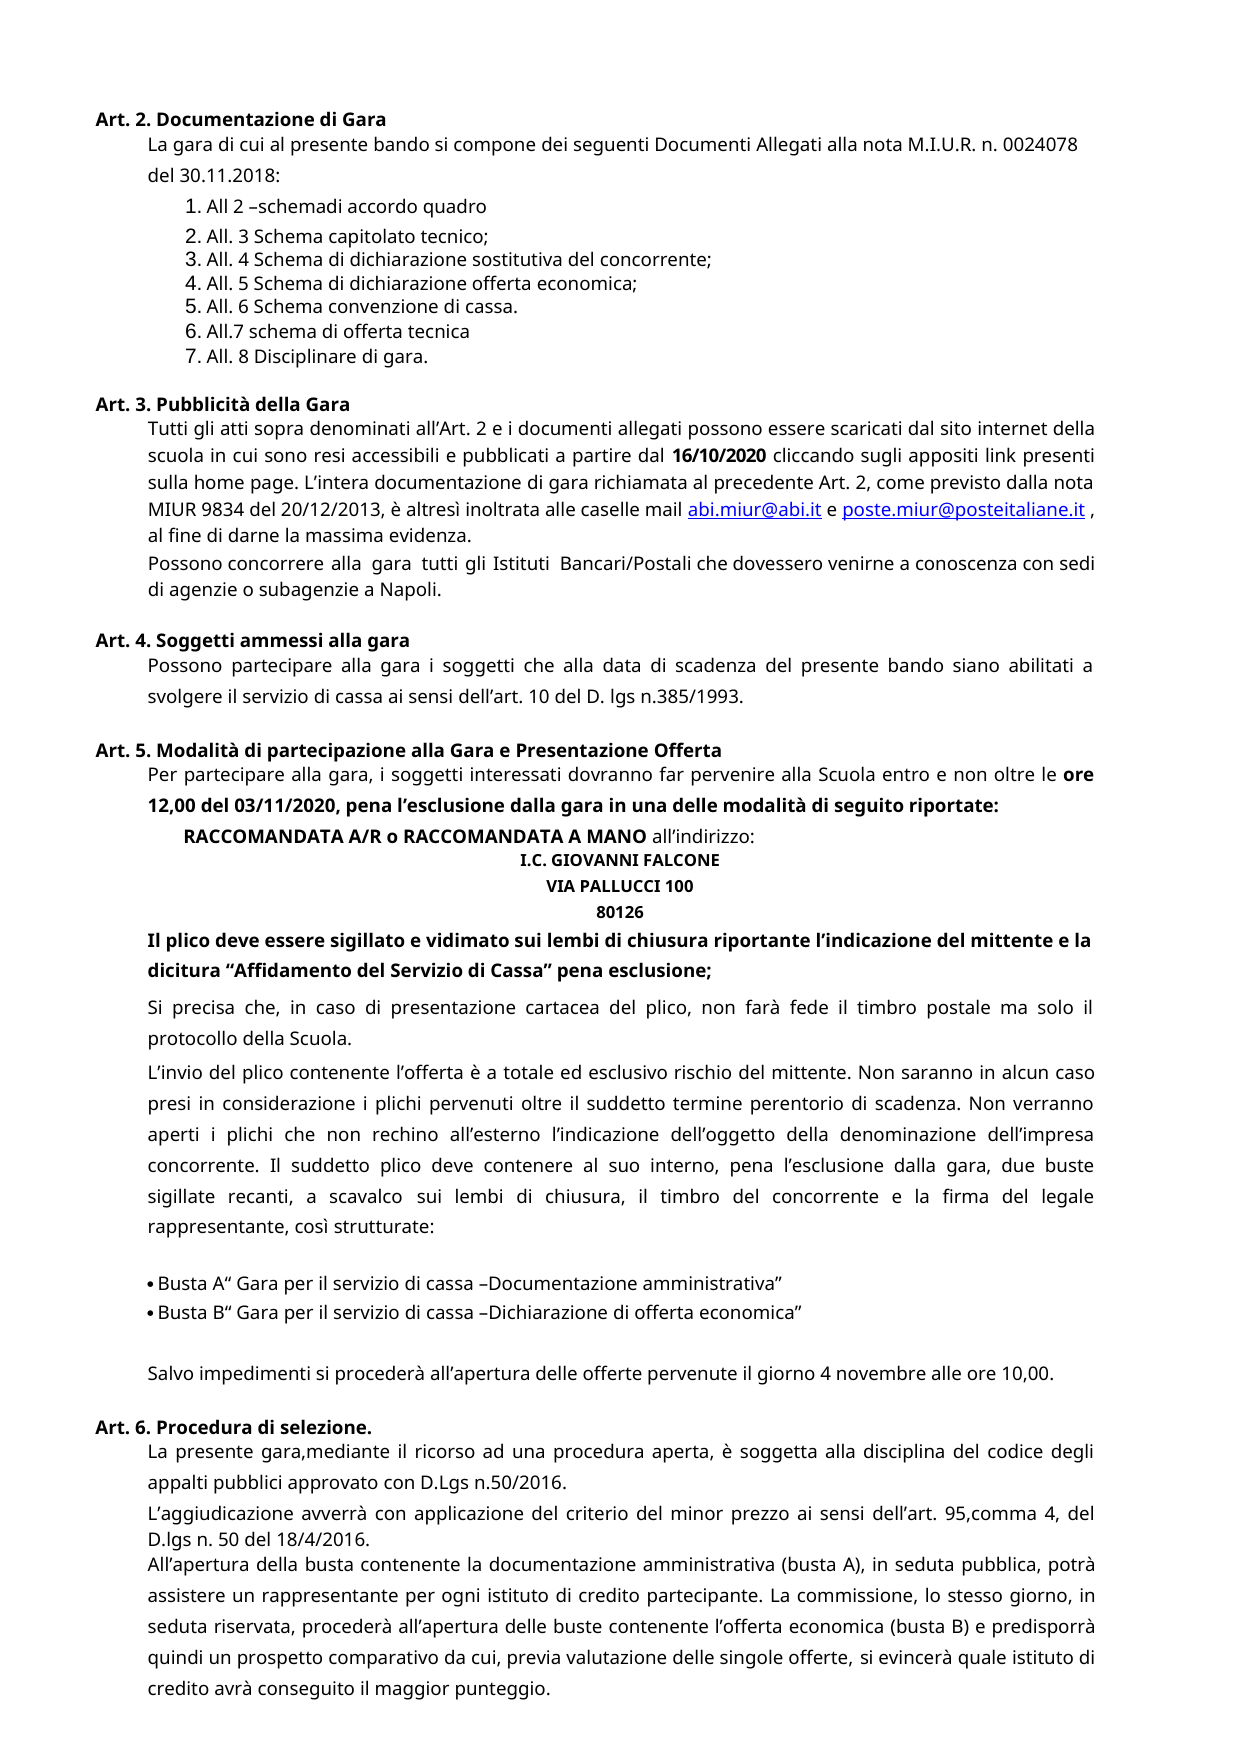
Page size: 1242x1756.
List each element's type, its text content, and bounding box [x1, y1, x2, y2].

list All. 5 Schema di dichiarazione offerta economica; [185, 272, 1144, 295]
text Tutti gli atti sopra denominati all’Art. 2 e i documenti allegati possono essere scaricati dal sito internet della scuola in cui sono resi accessibili e pubblicati a partire dal 16/10/2020 cliccando sugli appositi link presenti sulla home page. L’intera documentazione di gara richiamata al precedente Art. 2, come previsto dalla nota MIUR 9834 del 20/12/2013, è altresì inoltrata alle caselle mail abi.miur@abi.it e poste.miur@posteitaliane.it , al fine di darne la massima evidenza. [148, 416, 1095, 548]
text L’aggiudicazione avverrà con applicazione del criterio del minor prezzo ai sensi dell’art. 95,comma 4, del D.lgs n. 50 del 18/4/2016. [147, 1501, 1095, 1552]
list All. 6 Schema convenzione di cassa. [185, 295, 1144, 318]
text Possono concorrere alla gara tutti gli Istituti Bancari/Postali che dovessero venirne a conoscenza con sedi di agenzie o subagenzie a Napoli. [148, 550, 1095, 602]
text Per partecipare alla gara, i soggetti interessati dovranno far pervenire alla Scuola entro e non oltre le ore 12,00 del 03/11/2020, pena l’esclusione dalla gara in una delle modalità di seguito riportate: [147, 762, 1095, 818]
text La presente gara,mediante il ricorso ad una procedura aperta, è soggetta alla disciplina del codice degli appalti pubblici approvato con D.Lgs n.50/2016. [147, 1439, 1094, 1495]
subtitle Art. 3. Pubblicità della Gara [95, 393, 1144, 416]
subtitle Art. 2. Documentazione di Gara [95, 106, 1144, 132]
text Possono partecipare alla gara i soggetti che alla data di scadenza del presente bando siano abilitati a svolgere il servizio di cassa ai sensi dell’art. 10 del D. lgs n.385/1993. [147, 652, 1094, 708]
text VIA PALLUCCI 100 [130, 876, 1109, 896]
text Salvo impedimenti si procederà all’apertura delle offerte pervenute il giorno 4 novembre alle ore 10,00. [147, 1360, 1144, 1386]
list Busta A“ Gara per il servizio di cassa –Documentazione amministrativa” [147, 1270, 1144, 1296]
list All. 3 Schema capitolato tecnico; [185, 224, 1144, 248]
subtitle Art. 5. Modalità di partecipazione alla Gara e Presentazione Offerta [95, 739, 1144, 762]
subtitle Art. 4. Soggetti ammessi alla gara [95, 629, 1144, 652]
list All. 8 Disciplinare di gara. [185, 344, 1144, 368]
subtitle Art. 6. Procedura di selezione. [95, 1416, 1144, 1439]
list All. 4 Schema di dichiarazione sostitutiva del concorrente; [185, 248, 1144, 272]
text 80126 [130, 900, 1109, 923]
text I.C. GIOVANNI FALCONE [486, 849, 754, 872]
list All 2 –schemadi accordo quadro [185, 194, 1095, 219]
list All.7 schema di offerta tecnica [185, 318, 1144, 344]
text Si precisa che, in caso di presentazione cartacea del plico, non farà fede il timbro postale ma solo il protocollo della Scuola. [147, 994, 1094, 1051]
text L’invio del plico contenente l’offerta è a totale ed esclusivo rischio del mittente. Non saranno in alcun caso presi in considerazione i plichi pervenuti oltre il suddetto termine perentorio di scadenza. Non verranno aperti i plichi che non rechino all’esterno l’indicazione dell’oggetto della denominazione dell’impresa concorrente. Il suddetto plico deve contenere al suo interno, pena l’esclusione dalla gara, due buste sigillate recanti, a scavalco sui lembi di chiusura, il timbro del concorrente e la firma del legale rappresentante, così strutturate: [147, 1060, 1095, 1239]
subtitle Il plico deve essere sigillato e vidimato sui lembi di chiusura riportante l’indicazione del mittente e la dicitura “Affidamento del Servizio di Cassa” pena esclusione; [147, 927, 1093, 983]
text All’apertura della busta contenente la documentazione amministrativa (busta A), in seduta pubblica, potrà assistere un rappresentante per ogni istituto di credito partecipante. La commissione, lo stesso giorno, in seduta riservata, procederà all’apertura delle buste contenente l’offerta economica (busta B) e predisporrà quindi un prospetto comparativo da cui, previa valutazione delle singole offerte, si evincerà quale istituto di credito avrà conseguito il maggior punteggio. [147, 1552, 1095, 1700]
list Busta B“ Gara per il servizio di cassa –Dichiarazione di offerta economica” [147, 1299, 1144, 1325]
text La gara di cui al presente bando si compone dei seguenti Documenti Allegati alla nota M.I.U.R. n. 0024078 del 30.11.2018: [147, 132, 1095, 188]
text RACCOMANDATA A/R o RACCOMANDATA A MANO all’indirizzo: [146, 823, 792, 849]
